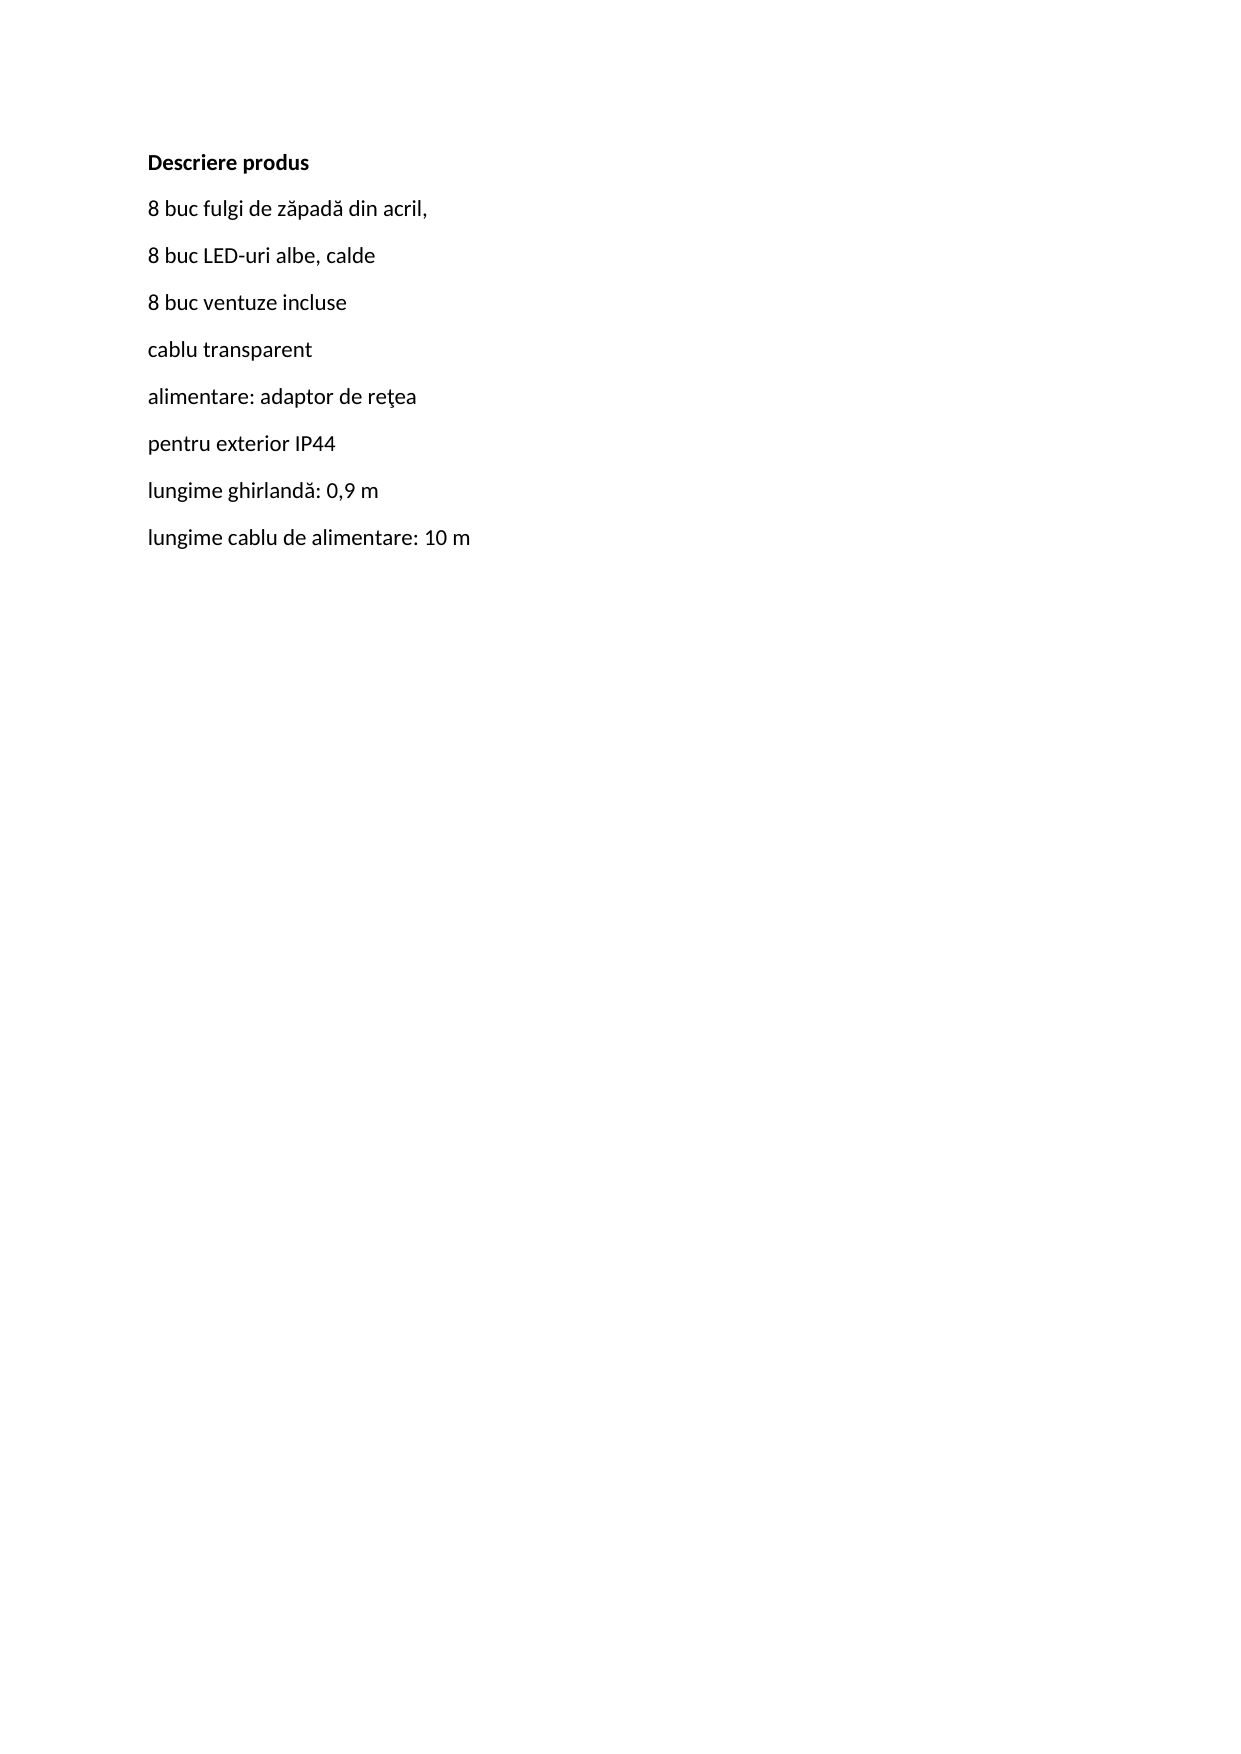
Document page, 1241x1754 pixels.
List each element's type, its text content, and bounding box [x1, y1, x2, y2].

text 8 buc ventuze incluse [148, 288, 1093, 316]
text pentru exterior IP44 [148, 429, 1093, 457]
text Descriere produs [148, 148, 1093, 176]
text lungime cablu de alimentare: 10 m [148, 523, 1093, 551]
text cablu transparent [148, 335, 1093, 363]
text 8 buc LED-uri albe, calde [148, 241, 1093, 269]
text alimentare: adaptor de reţea [148, 382, 1093, 410]
text lungime ghirlandă: 0,9 m [148, 476, 1093, 504]
text 8 buc fulgi de zăpadă din acril, [148, 194, 1093, 222]
